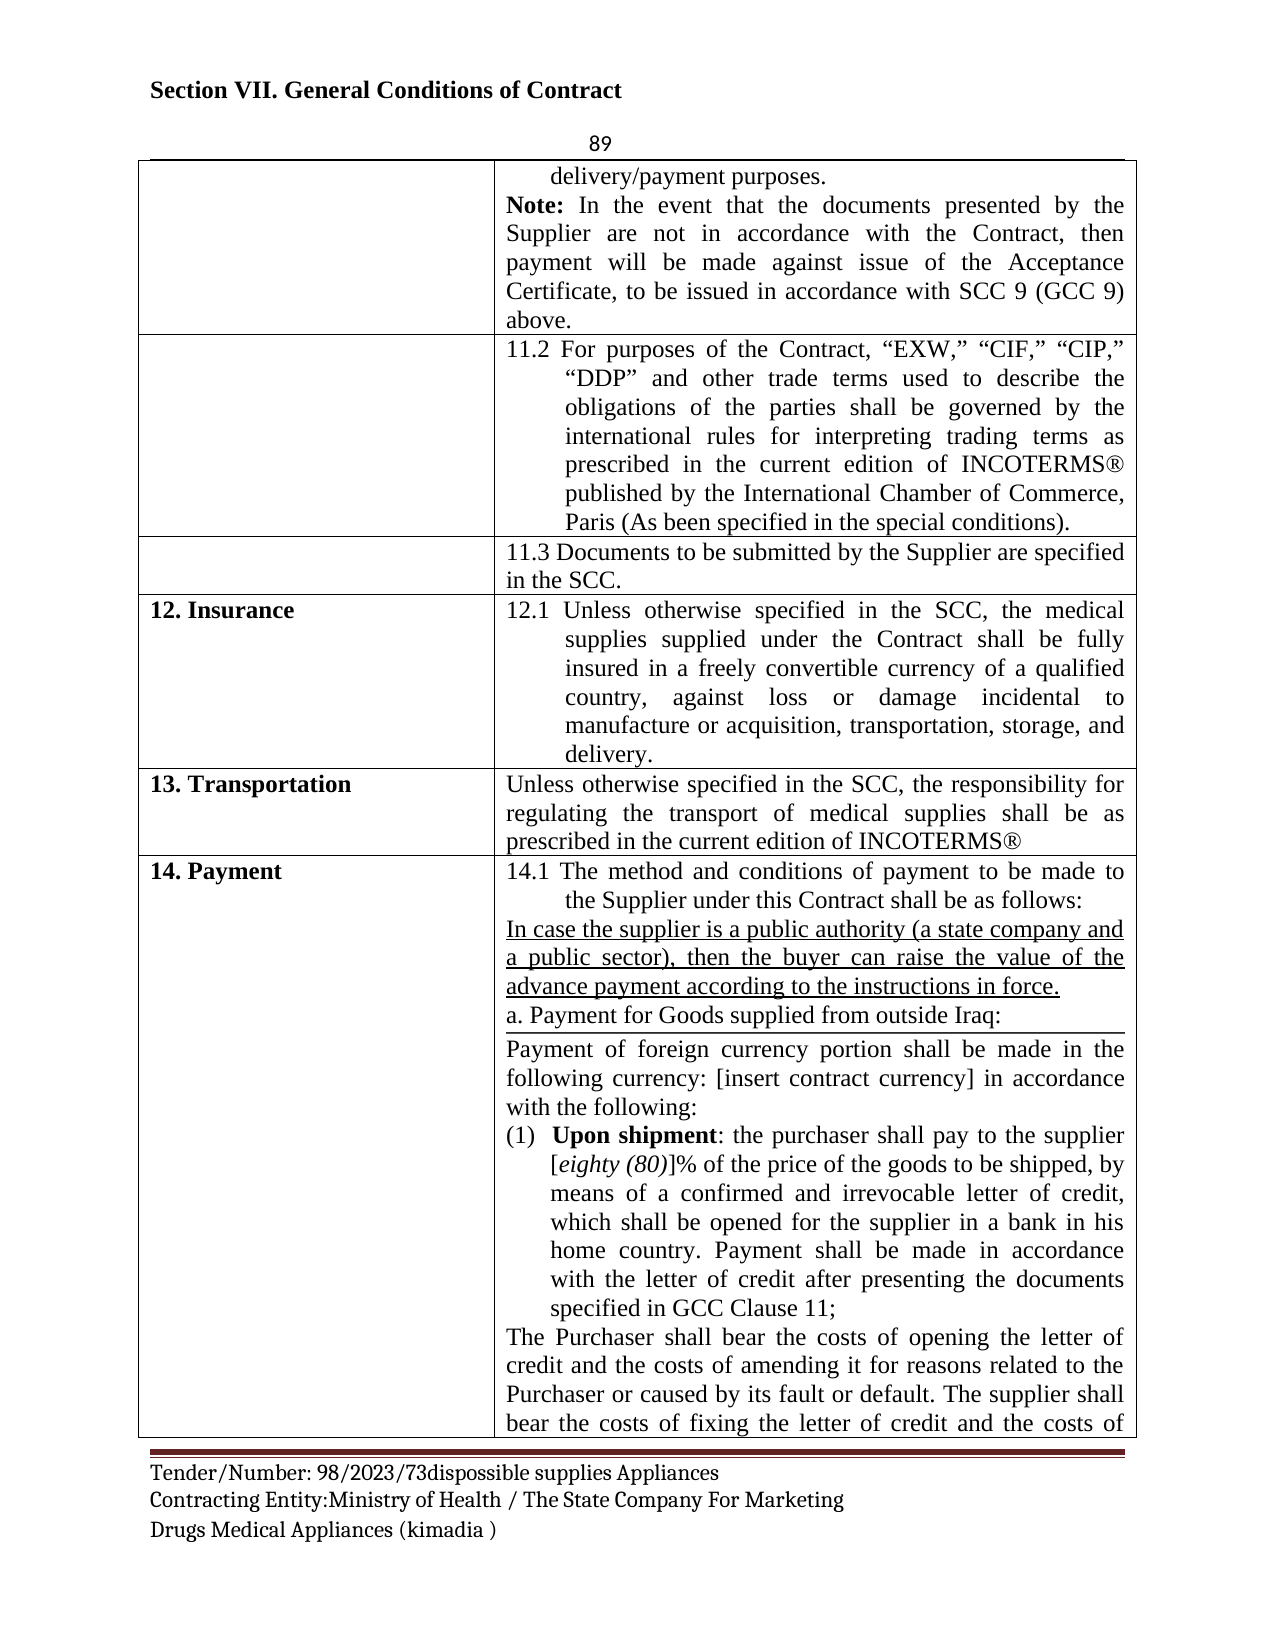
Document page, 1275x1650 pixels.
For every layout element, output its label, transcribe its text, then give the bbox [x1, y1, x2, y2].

table_cell 12.1 Unless otherwise specified in the SCC, the medical supplies supplied under the Contract shall be fully insured in a freely convertible currency of a qualified country, against loss or damage incidental to manufacture or acquisition, transportation, storage, and delivery. [495, 595, 1136, 768]
table_cell [139, 335, 494, 536]
table_cell 11.3 Documents to be submitted by the Supplier are specified in the SCC. [495, 537, 1136, 594]
table_cell 12. Insurance [139, 595, 494, 768]
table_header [495, 161, 1136, 333]
table_header [139, 161, 494, 333]
table_cell 13. Transportation [139, 769, 494, 855]
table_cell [495, 856, 1136, 1437]
table_cell 11.2 For purposes of the Contract, “EXW,” “CIF,” “CIP,” “DDP” and other trade terms used to describe the obligations of the parties shall be governed by the international rules for interpreting trading terms as prescribed in the current edition of INCOTERMS® published by the International Chamber of Commerce, Paris (As been specified in the special conditions). [495, 335, 1136, 536]
table_cell Unless otherwise specified in the SCC, the responsibility for regulating the transport of medical supplies shall be as prescribed in the current edition of INCOTERMS® [495, 769, 1136, 855]
table_cell [139, 537, 494, 594]
table_cell 14. Payment [139, 856, 494, 1437]
